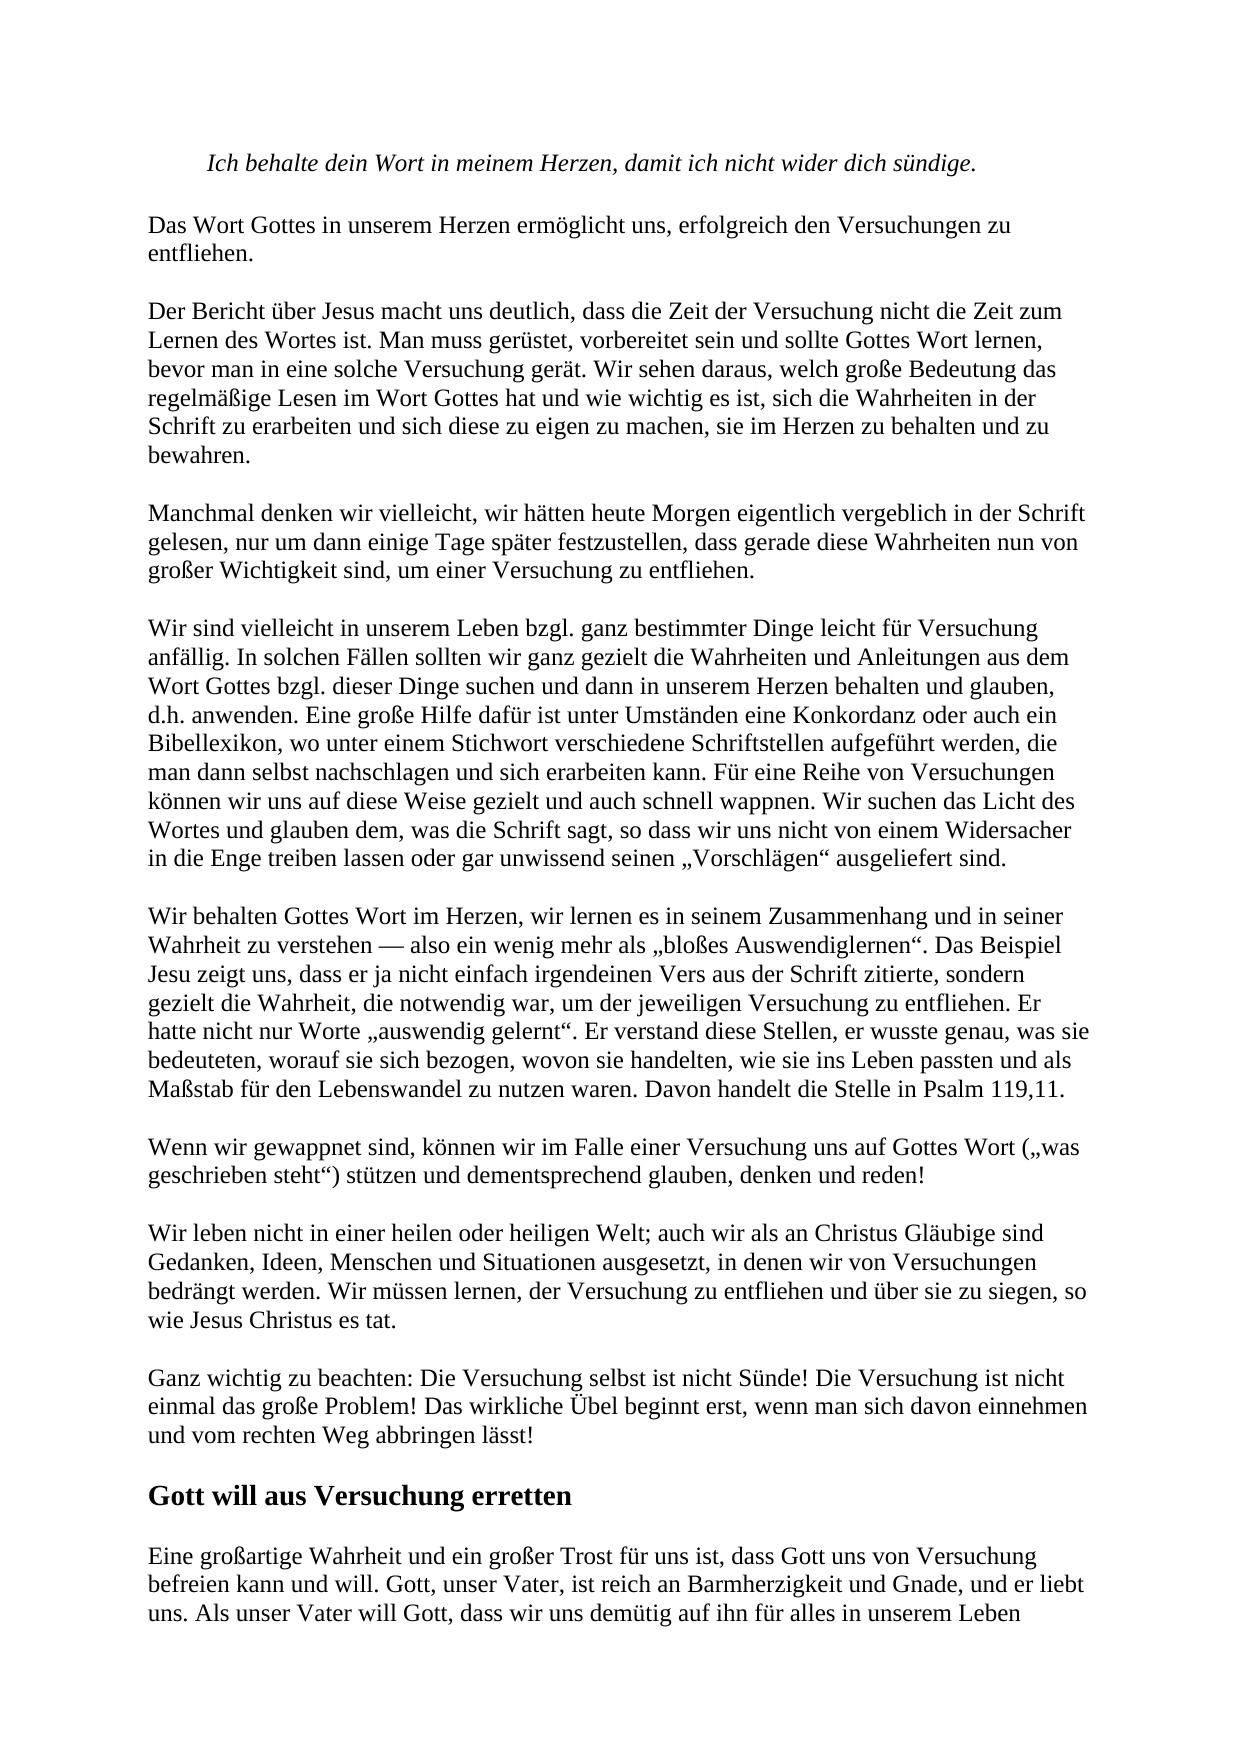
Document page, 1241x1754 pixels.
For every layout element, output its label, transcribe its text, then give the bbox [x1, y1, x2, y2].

text Das Wort Gottes in unserem Herzen ermöglicht uns, erfolgreich den Versuchungen zu entfliehen. [148, 210, 1093, 267]
text Wir sind vielleicht in unserem Leben bzgl. ganz bestimmter Dinge leicht für Versuchung anfällig. In solchen Fällen sollten wir ganz gezielt die Wahrheiten und Anleitungen aus dem Wort Gottes bzgl. dieser Dinge suchen und dann in unserem Herzen behalten und glauben, d.h. anwenden. Eine große Hilfe dafür ist unter Umständen eine Konkordanz oder auch ein Bibellexikon, wo unter einem Stichwort verschiedene Schriftstellen aufgeführt werden, die man dann selbst nachschlagen und sich erarbeiten kann. Für eine Reihe von Versuchungen können wir uns auf diese Weise gezielt und auch schnell wappnen. Wir suchen das Licht des Wortes und glauben dem, was die Schrift sagt, so dass wir uns nicht von einem Widersacher in die Enge treiben lassen oder gar unwissend seinen „Vorschlägen“ ausgeliefert sind. [148, 613, 1093, 872]
text Wir behalten Gottes Wort im Herzen, wir lernen es in seinem Zusammenhang und in seiner Wahrheit zu verstehen — also ein wenig mehr als „bloßes Auswendiglernen“. Das Beispiel Jesu zeigt uns, dass er ja nicht einfach irgendeinen Vers aus der Schrift zitierte, sondern gezielt die Wahrheit, die notwendig war, um der jeweiligen Versuchung zu entfliehen. Er hatte nicht nur Worte „auswendig gelernt“. Er verstand diese Stellen, er wusste genau, was sie bedeuteten, worauf sie sich bezogen, wovon sie handelten, wie sie ins Leben passten und als Maßstab für den Lebenswandel zu nutzen waren. Davon handelt die Stelle in Psalm 119,11. [148, 901, 1093, 1103]
text Wir leben nicht in einer heilen oder heiligen Welt; auch wir als an Christus Gläubige sind Gedanken, Ideen, Menschen und Situationen ausgesetzt, in denen wir von Versuchungen bedrängt werden. Wir müssen lernen, der Versuchung zu entfliehen und über sie zu siegen, so wie Jesus Christus es tat. [148, 1218, 1093, 1333]
text Der Bericht über Jesus macht uns deutlich, dass die Zeit der Versuchung nicht die Zeit zum Lernen des Wortes ist. Man muss gerüstet, vorbereitet sein und sollte Gottes Wort lernen, bevor man in eine solche Versuchung gerät. Wir sehen daraus, welch große Bedeutung das regelmäßige Lesen im Wort Gottes hat und wie wichtig es ist, sich die Wahrheiten in der Schrift zu erarbeiten und sich diese zu eigen zu machen, sie im Herzen zu behalten und zu bewahren. [148, 296, 1093, 469]
subtitle Gott will aus Versuchung erretten [148, 1478, 1093, 1512]
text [148, 1541, 1093, 1627]
text Ich behalte dein Wort in meinem Herzen, damit ich nicht wider dich sündige. [207, 148, 1033, 176]
text Manchmal denken wir vielleicht, wir hätten heute Morgen eigentlich vergeblich in der Schrift gelesen, nur um dann einige Tage später festzustellen, dass gerade diese Wahrheiten nun von großer Wichtigkeit sind, um einer Versuchung zu entfliehen. [148, 498, 1093, 584]
text Ganz wichtig zu beachten: Die Versuchung selbst ist nicht Sünde! Die Versuchung ist nicht einmal das große Problem! Das wirkliche Übel beginnt erst, wenn man sich davon einnehmen und vom rechten Weg abbringen lässt! [148, 1363, 1093, 1449]
text Wenn wir gewappnet sind, können wir im Falle einer Versuchung uns auf Gottes Wort („was geschrieben steht“) stützen und dementsprechend glauben, denken und reden! [148, 1132, 1093, 1189]
